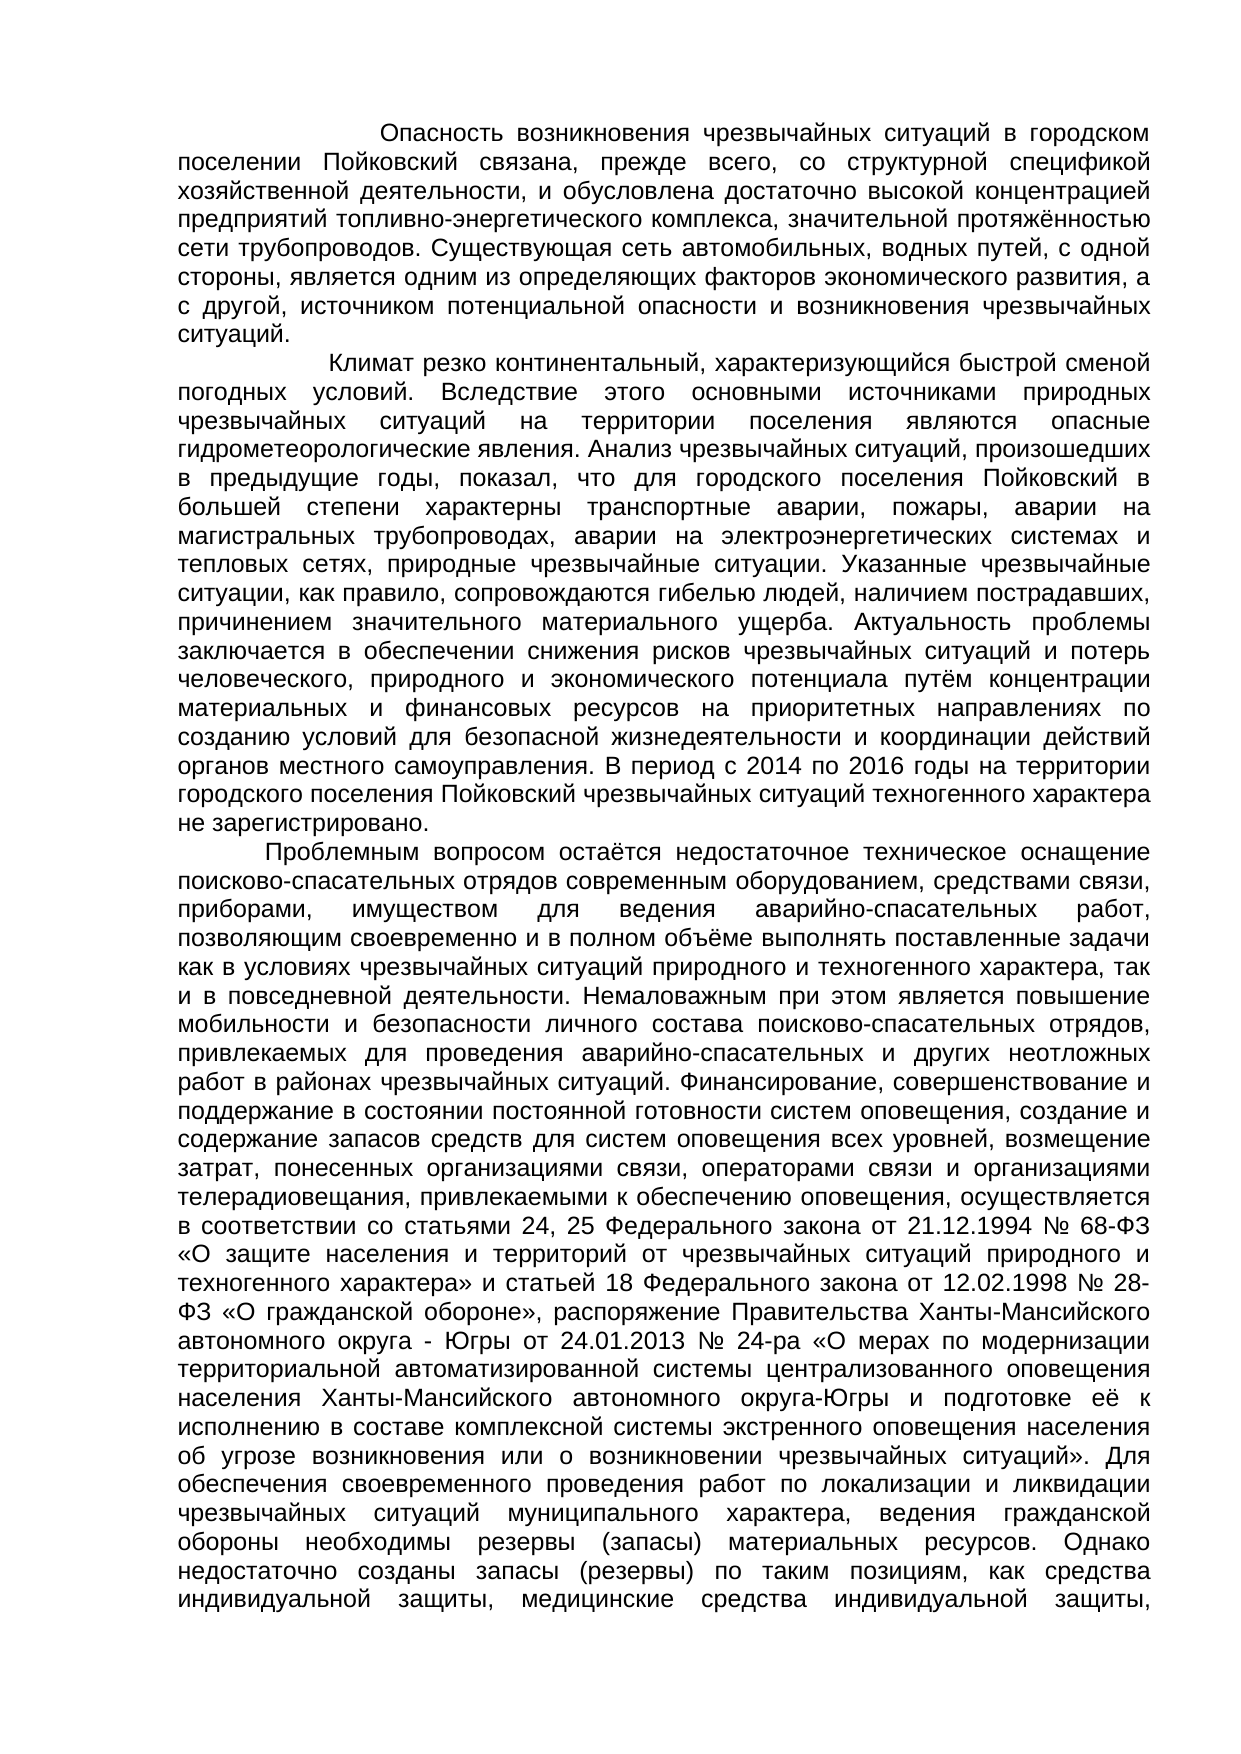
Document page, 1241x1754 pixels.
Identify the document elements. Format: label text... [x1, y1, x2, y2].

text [177, 837, 1152, 1613]
text Опасность возникновения чрезвычайных ситуаций в городском поселении Пойковский связана, прежде всего, со структурной спецификой хозяйственной деятельности, и обусловлена достаточно высокой концентрацией предприятий топливно-энергетического комплекса, значительной протяжённостью сети трубопроводов. Существующая сеть автомобильных, водных путей, с одной стороны, является одним из определяющих факторов экономического развития, а с другой, источником потенциальной опасности и возникновения чрезвычайных ситуаций. [177, 118, 1152, 348]
text Климат резко континентальный, характеризующийся быстрой сменой погодных условий. Вследствие этого основными источниками природных чрезвычайных ситуаций на территории поселения являются опасные гидрометеорологические явления. Анализ чрезвычайных ситуаций, произошедших в предыдущие годы, показал, что для городского поселения Пойковский в большей степени характерны транспортные аварии, пожары, аварии на магистральных трубопроводах, аварии на электроэнергетических системах и тепловых сетях, природные чрезвычайные ситуации. Указанные чрезвычайные ситуации, как правило, сопровождаются гибелью людей, наличием пострадавших, причинением значительного материального ущерба. Актуальность проблемы заключается в обеспечении снижения рисков чрезвычайных ситуаций и потерь человеческого, природного и экономического потенциала путём концентрации материальных и финансовых ресурсов на приоритетных направлениях по созданию условий для безопасной жизнедеятельности и координации действий органов местного самоуправления. В период с 2014 по 2016 годы на территории городского поселения Пойковский чрезвычайных ситуаций техногенного характера не зарегистрировано. [177, 348, 1152, 837]
